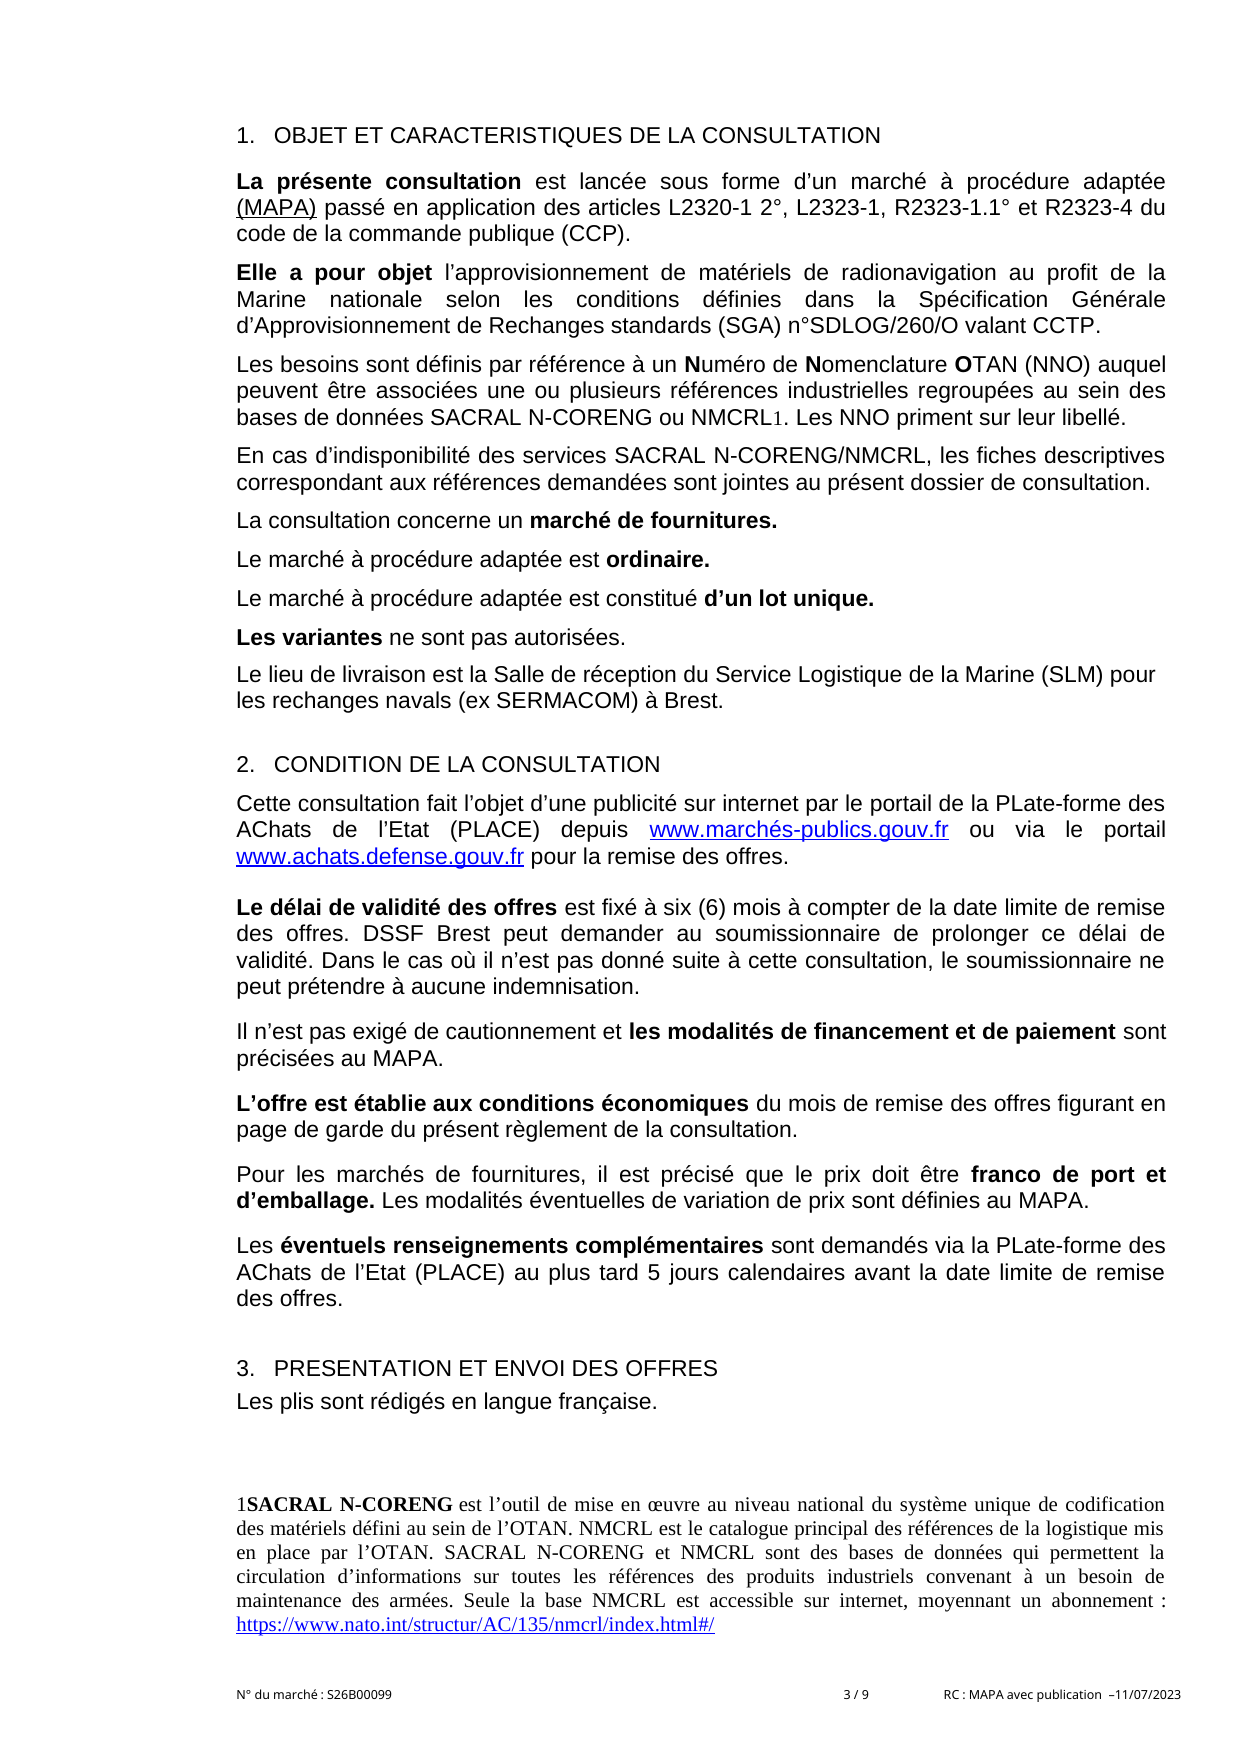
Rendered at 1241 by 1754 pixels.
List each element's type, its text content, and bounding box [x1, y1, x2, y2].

text Elle a pour objet l’approvisionnement de matériels de radionavigation au profit de la Marine nationale selon les conditions définies dans la Spécification Générale d’Approvisionnement de Rechanges standards (SGA) n°SDLOG/260/O valant CCTP. [236, 259, 1166, 338]
text Le délai de validité des offres est fixé à six (6) mois à compter de la date limite de remise des offres. DSSF Brest peut demander au soumissionnaire de prolonger ce délai de validité. Dans le cas où il n’est pas donné suite à cette consultation, le soumissionnaire ne peut prétendre à aucune indemnisation. [236, 894, 1166, 999]
text Le marché à procédure adaptée est ordinaire. [236, 546, 1166, 573]
subtitle condition de [236, 751, 1166, 777]
subtitle oBJET ET CARACTERISTIQUES DE LA CONSULTATION [236, 122, 1166, 149]
text Le marché à procédure adaptée est constitué d’un lot unique. [236, 585, 1166, 612]
text Les variantes ne sont pas autorisées. [236, 624, 1166, 650]
text Il n’est pas exigé de cautionnement et les modalités de financement et de paiement sont précisées au MAPA. [236, 1018, 1166, 1071]
text En cas d’indisponibilité des services SACRAL N-CORENG/NMCRL, les fiches descriptives correspondant aux références demandées sont jointes au présent dossier de consultation. [236, 442, 1166, 495]
text Les plis sont rédigés en langue française. [236, 1388, 1166, 1414]
text La présente consultation est lancée sous forme d’un marché à procédure adaptée (MAPA) passé en application des articles L2320-1 2°, L2323-1, R2323-1.1° et R2323-4 du code de la commande publique (CCP). [236, 168, 1166, 247]
text Cette consultation fait l’objet d’une publicité sur internet par le portail de des AChats de l’Etat (PLACE) depuis www.marchés-publics.gouv.fr ou via le portail www.achats.defense.gouv.fr pour la remise des offres. [236, 790, 1166, 869]
text Le lieu de livraison est la Salle de réception du Service Logistique de la Marine (SLM) pour les rechanges navals (ex SERMACOM) à Brest. [236, 661, 1166, 713]
subtitle presentation et envoi des offres [236, 1355, 1166, 1382]
text Pour les marchés de fournitures, il est précisé que le prix doit être franco de port et d’emballage. Les modalités éventuelles de variation de prix sont définies au MAPA. [236, 1161, 1166, 1214]
text La consultation concerne un marché de fournitures. [236, 507, 1166, 534]
text L’offre est établie aux conditions économiques du mois de remise des offres figurant en page de garde du présent règlement de la consultation. [236, 1089, 1166, 1142]
text Les besoins sont définis par référence à un Numéro de Nomenclature OTAN (NNO) auquel peuvent être associées une ou plusieurs références industrielles regroupées au sein des bases de données SACRAL N-CORENG ou NMCRL. Les NNO priment sur leur libellé. [236, 351, 1166, 430]
text Les éventuels renseignements complémentaires sont demandés via la PLate-forme des AChats de l’Etat (PLACE) au plus tard 5 jours calendaires avant la date limite de remise des offres. [236, 1232, 1166, 1312]
